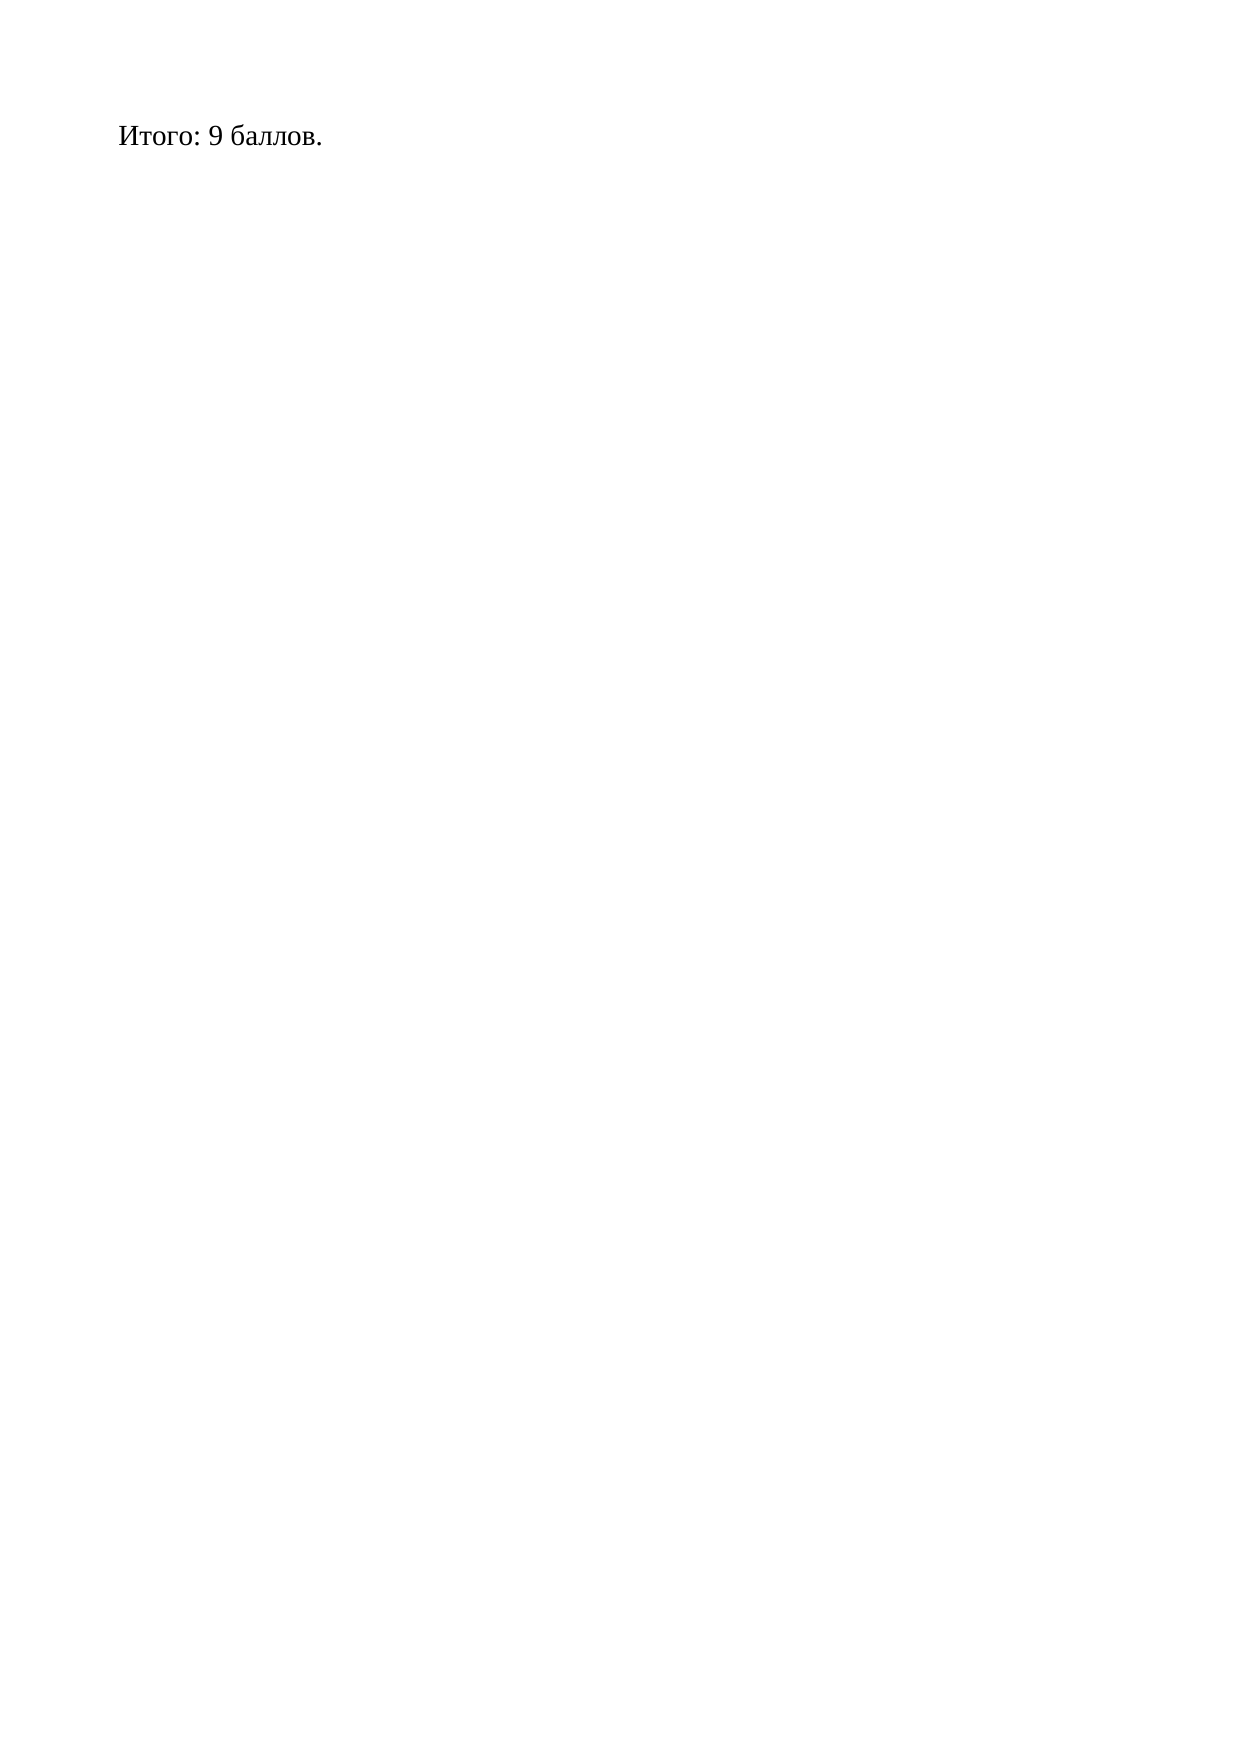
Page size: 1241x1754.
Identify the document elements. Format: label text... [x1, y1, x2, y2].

text Итого: 9 баллов. [118, 118, 1122, 152]
